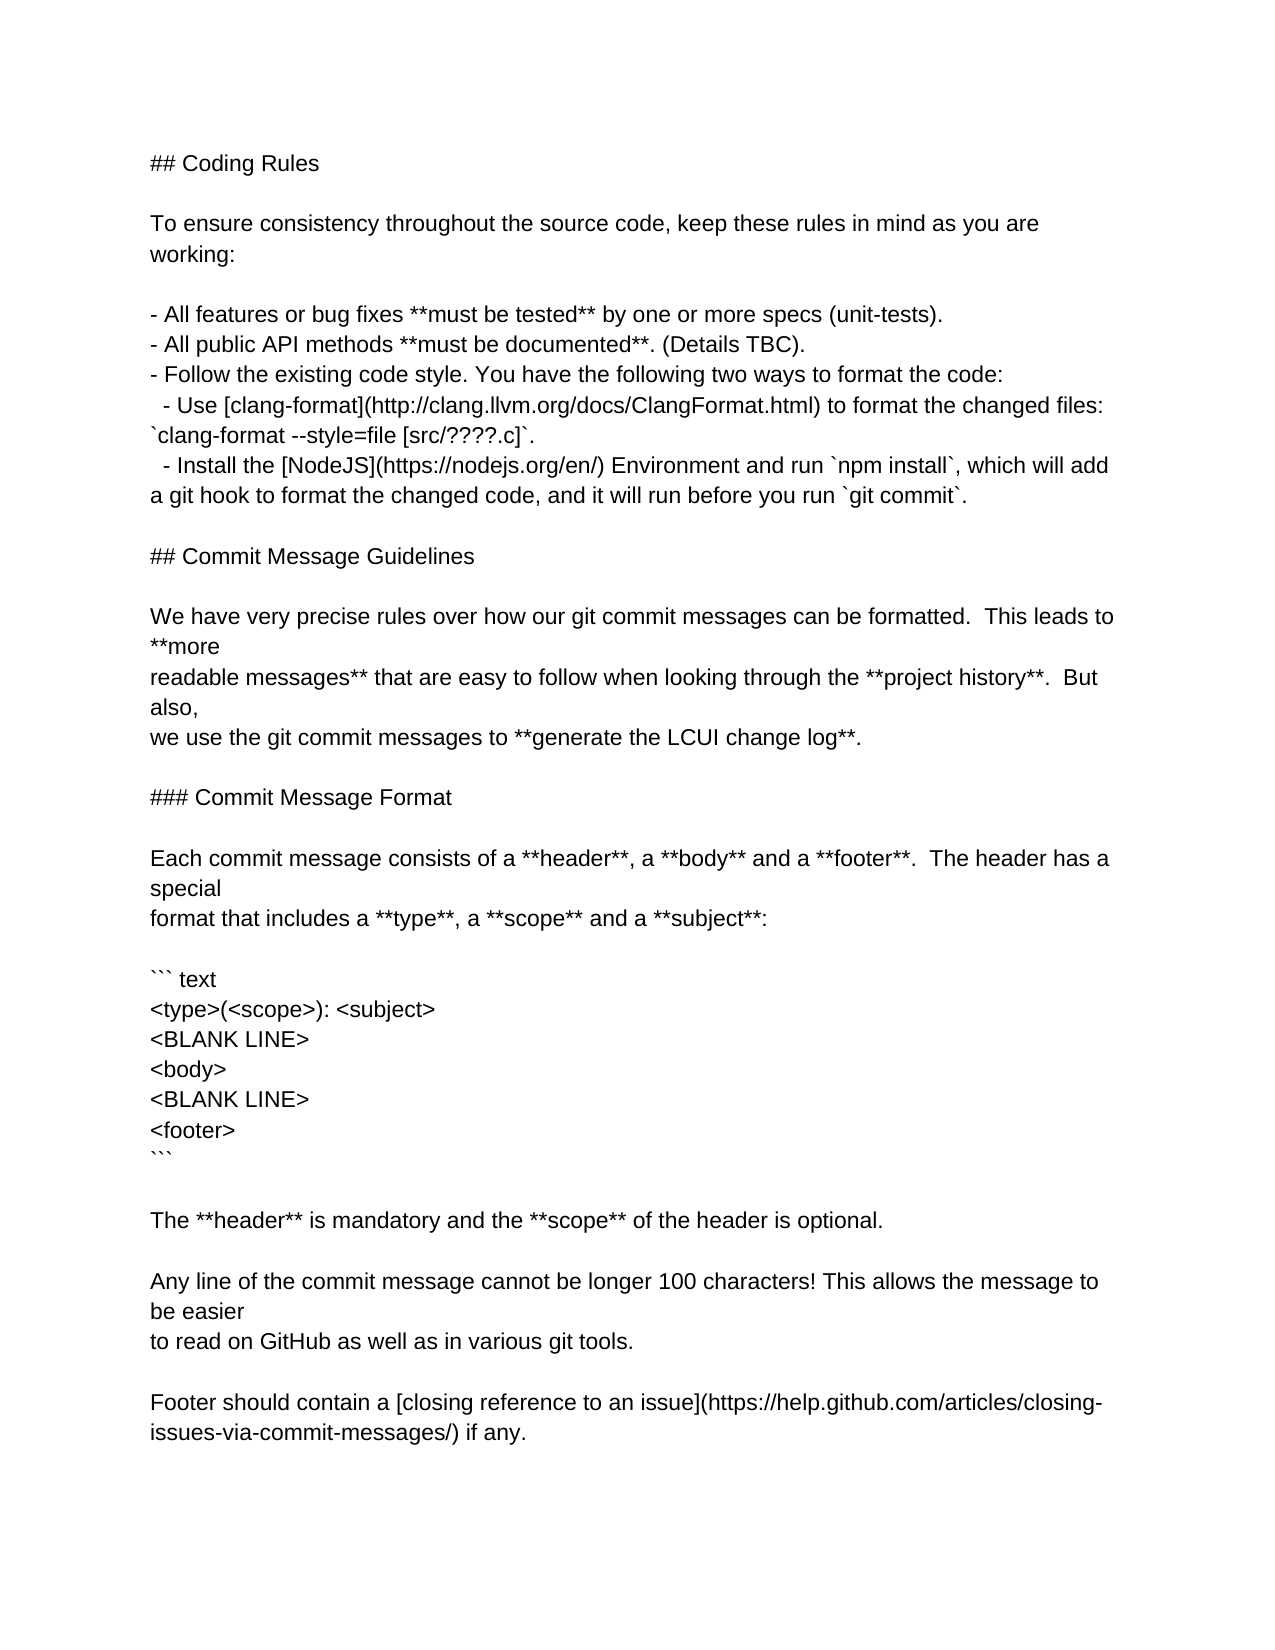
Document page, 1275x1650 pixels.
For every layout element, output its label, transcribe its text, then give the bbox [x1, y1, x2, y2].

text <BLANK LINE> [150, 1026, 1125, 1052]
text - All public API methods **must be documented**. (Details TBC). [150, 331, 1125, 358]
text Each commit message consists of a **header**, a **body** and a **footer**. The header has a special [150, 845, 1125, 901]
text - All features or bug fixes **must be tested** by one or more specs (unit-tests). [150, 301, 1125, 327]
text Footer should contain a [closing reference to an issue](https://help.github.com/articles/closing-issues-via-commit-messages/) if any. [150, 1388, 1125, 1445]
text - Use [clang-format](http://clang.llvm.org/docs/ClangFormat.html) to format the changed files: `clang-format --style=file [src/????.c]`. [150, 392, 1125, 448]
text To ensure consistency throughout the source code, keep these rules in mind as you are working: [150, 210, 1125, 267]
text - Follow the existing code style. You have the following two ways to format the code: [150, 361, 1125, 388]
text ### Commit Message Format [150, 784, 1125, 811]
text ``` text [150, 966, 1125, 992]
text - Install the [NodeJS](https://nodejs.org/en/) Environment and run `npm install`, which will add a git hook to format the changed code, and it will run before you run `git commit`. [150, 452, 1125, 509]
text ``` [150, 1147, 1125, 1173]
text readable messages** that are easy to follow when looking through the **project history**. But also, [150, 663, 1125, 720]
text Any line of the commit message cannot be longer 100 characters! This allows the message to be easier [150, 1268, 1125, 1324]
text The **header** is mandatory and the **scope** of the header is optional. [150, 1207, 1125, 1234]
text We have very precise rules over how our git commit messages can be formatted. This leads to **more [150, 603, 1125, 660]
text <body> [150, 1056, 1125, 1083]
text format that includes a **type**, a **scope** and a **subject**: [150, 905, 1125, 932]
text <type>(<scope>): <subject> [150, 996, 1125, 1022]
text to read on GitHub as well as in various git tools. [150, 1328, 1125, 1354]
text ## Commit Message Guidelines [150, 543, 1125, 569]
text ## Coding Rules [150, 150, 1125, 176]
text <BLANK LINE> [150, 1086, 1125, 1113]
text we use the git commit messages to **generate the LCUI change log**. [150, 724, 1125, 750]
text <footer> [150, 1117, 1125, 1143]
